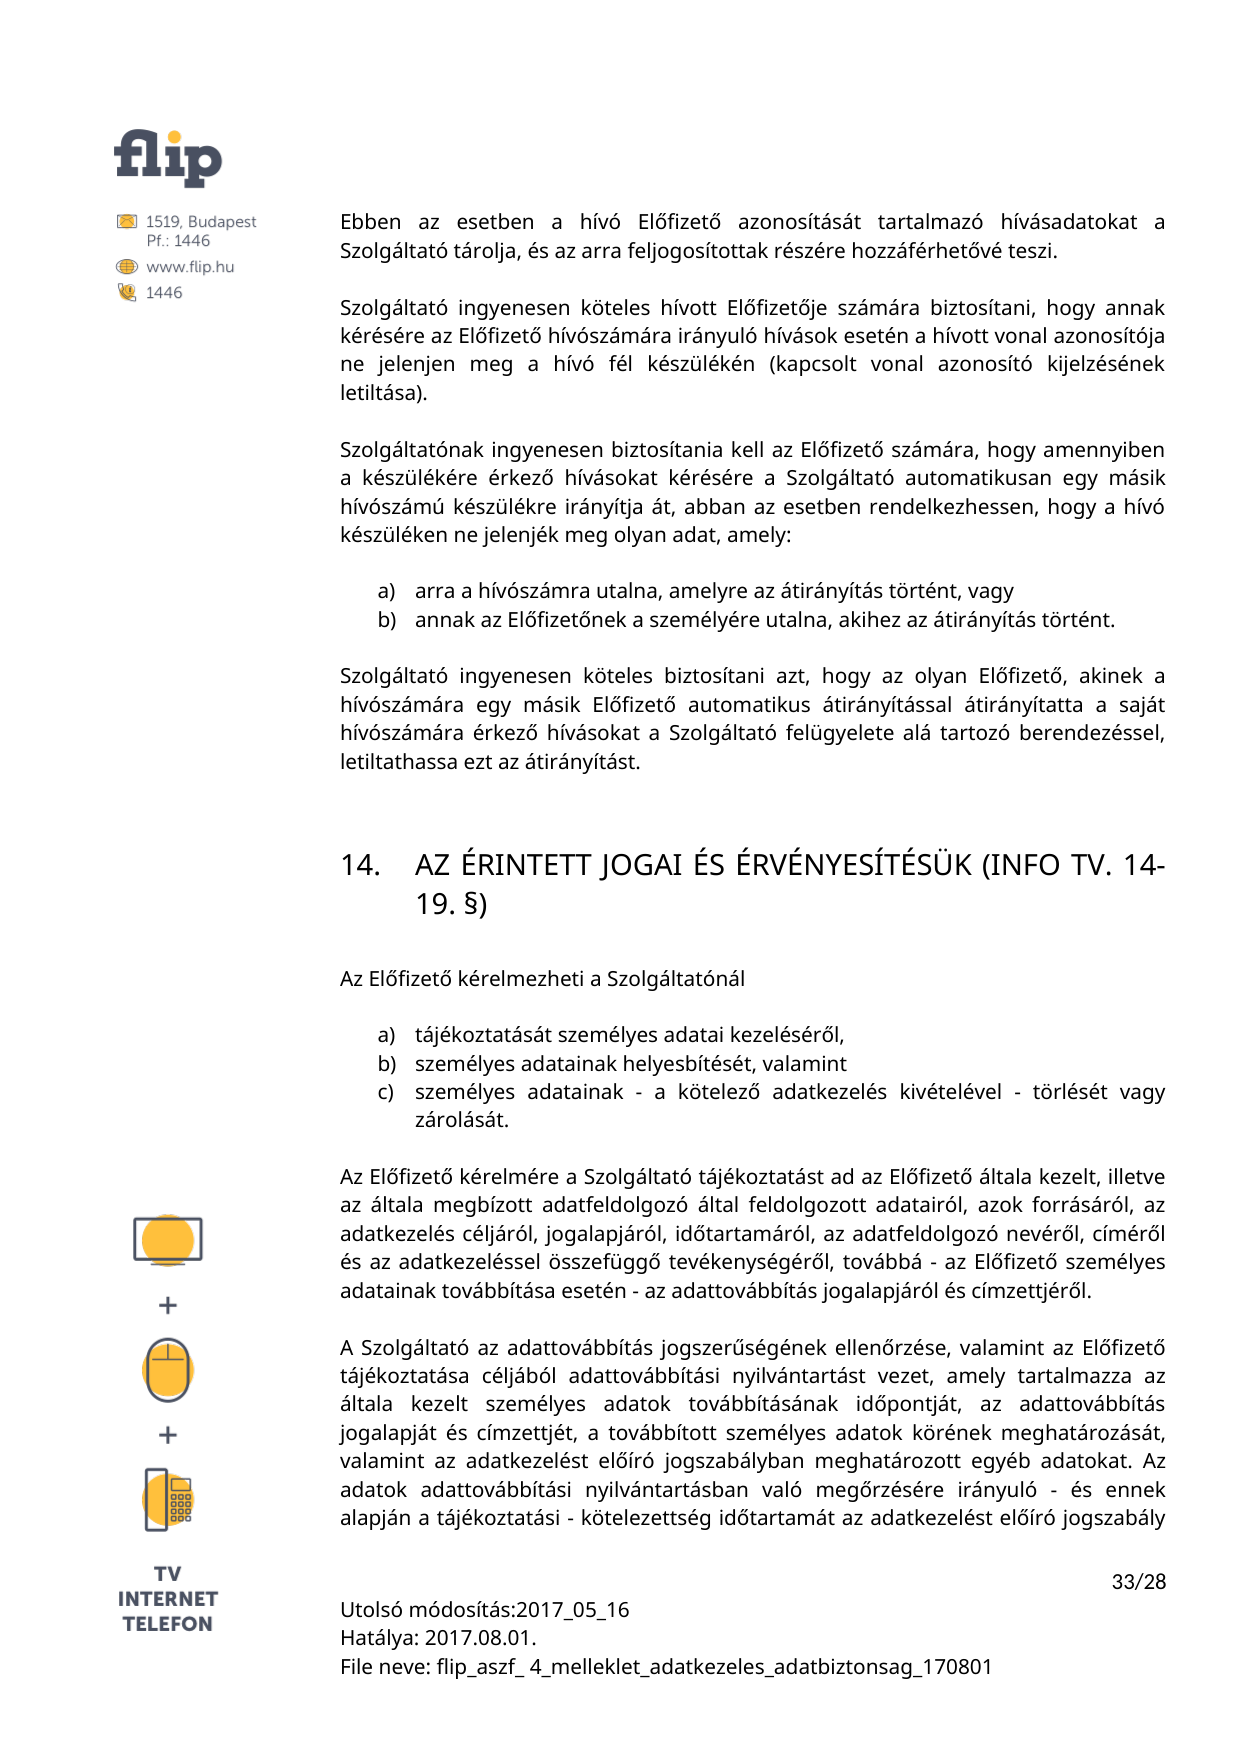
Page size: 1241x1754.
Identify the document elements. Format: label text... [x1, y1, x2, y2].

text Az Előfizető kérelmezheti a Szolgáltatónál [340, 964, 1167, 992]
picture [0, 0, 1234, 1754]
text Szolgáltató ingyenesen köteles hívott Előfizetője számára biztosítani, hogy annak kérésére az Előfizető hívószámára irányuló hívások esetén a hívott vonal azonosítója ne jelenjen meg a hívó fél készülékén (kapcsolt vonal azonosító kijelzésének letiltása). [340, 293, 1167, 406]
list annak az Előfizetőnek a személyére utalna, akihez az átirányítás történt. [377, 605, 1167, 633]
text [340, 1333, 1167, 1532]
list arra a hívószámra utalna, amelyre az átirányítás történt, vagy [377, 577, 1167, 605]
text Szolgáltatónak ingyenesen biztosítania kell az Előfizető számára, hogy amennyiben a készülékére érkező hívásokat kérésére a Szolgáltató automatikusan egy másik hívószámú készülékre irányítja át, abban az esetben rendelkezhessen, hogy a hívó készüléken ne jelenjék meg olyan adat, amely: [340, 435, 1167, 549]
text Az Előfizető kérelmére a Szolgáltató tájékoztatást ad az Előfizető általa kezelt, illetve az általa megbízott adatfeldolgozó által feldolgozott adatairól, azok forrásáról, az adatkezelés céljáról, jogalapjáról, időtartamáról, az adatfeldolgozó nevéről, címéről és az adatkezeléssel összefüggő tevékenységéről, továbbá - az Előfizető személyes adatainak továbbítása esetén - az adattovábbítás jogalapjáról és címzettjéről. [340, 1162, 1167, 1304]
list személyes adatainak - a kötelező adatkezelés kivételével - törlését vagy zárolását. [377, 1077, 1167, 1134]
list személyes adatainak helyesbítését, valamint [377, 1049, 1167, 1077]
list tájékoztatását személyes adatai kezeléséről, [377, 1020, 1167, 1049]
text Szolgáltató ingyenesen köteles biztosítani azt, hogy az olyan Előfizető, akinek a hívószámára egy másik Előfizető automatikus átirányítással átirányítatta a saját hívószámára érkező hívásokat a Szolgáltató felügyelete alá tartozó berendezéssel, letiltathassa ezt az átirányítást. [340, 662, 1167, 775]
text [340, 207, 1167, 264]
subtitle Az érintett jogai és érvényesítésük (Info tv. 14-19. §) [340, 844, 1167, 923]
